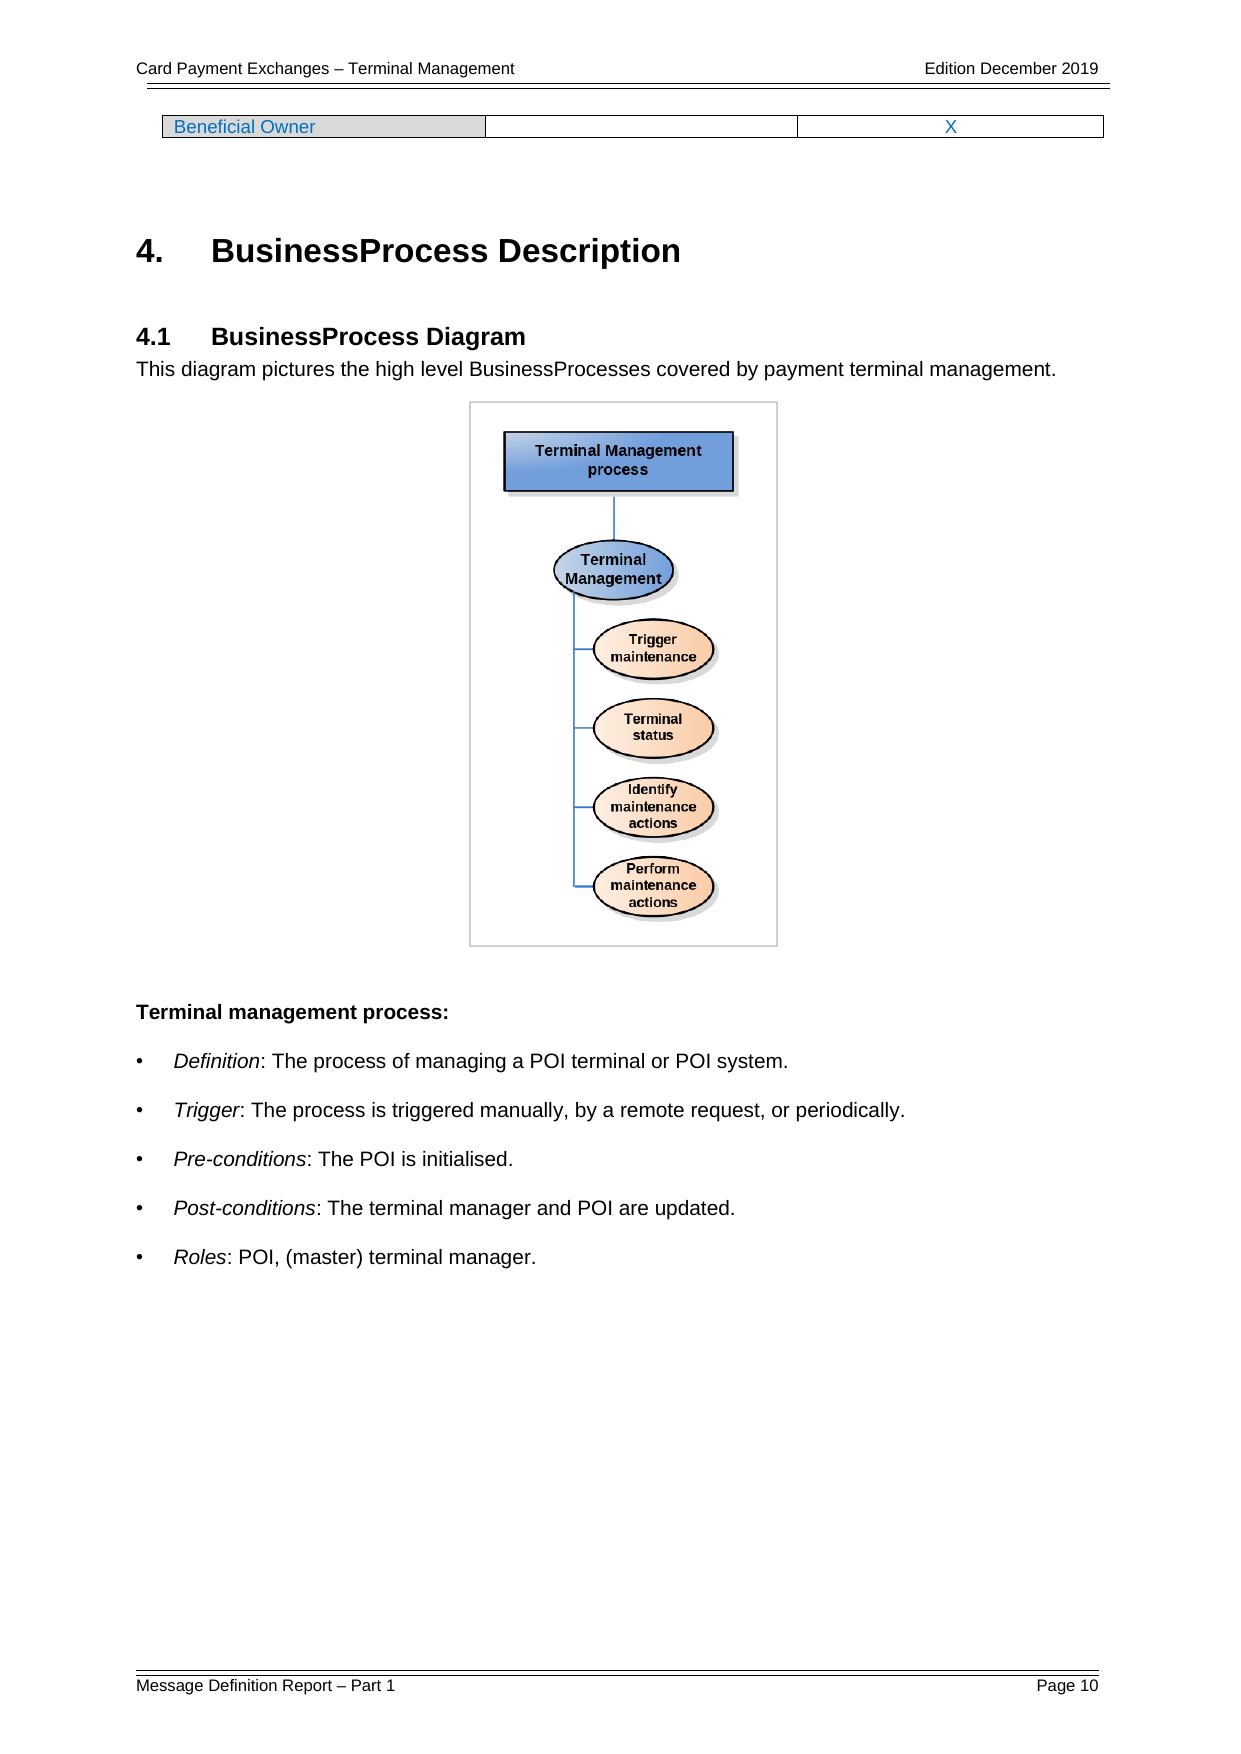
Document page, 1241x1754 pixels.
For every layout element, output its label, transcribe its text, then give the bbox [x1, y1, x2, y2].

subtitle BusinessProcess Diagram [136, 322, 1104, 350]
table_cell Beneficial Owner [163, 116, 485, 137]
list Post-conditions: The terminal manager and POI are updated. [136, 1196, 1104, 1220]
text Terminal management process: [136, 1000, 1104, 1024]
list Trigger: The process is triggered manually, by a remote request, or periodically. [136, 1098, 1104, 1122]
list Definition: The process of managing a POI terminal or POI system. [136, 1049, 1104, 1073]
subtitle BusinessProcess Description [136, 231, 1104, 269]
table_cell X [798, 116, 1103, 137]
text This diagram pictures the high level BusinessProcesses covered by payment terminal management. [136, 357, 1104, 381]
list Pre-conditions: The POI is initialised. [136, 1147, 1104, 1171]
table_cell [486, 116, 797, 137]
list Roles: POI, (master) terminal manager. [136, 1245, 1104, 1269]
